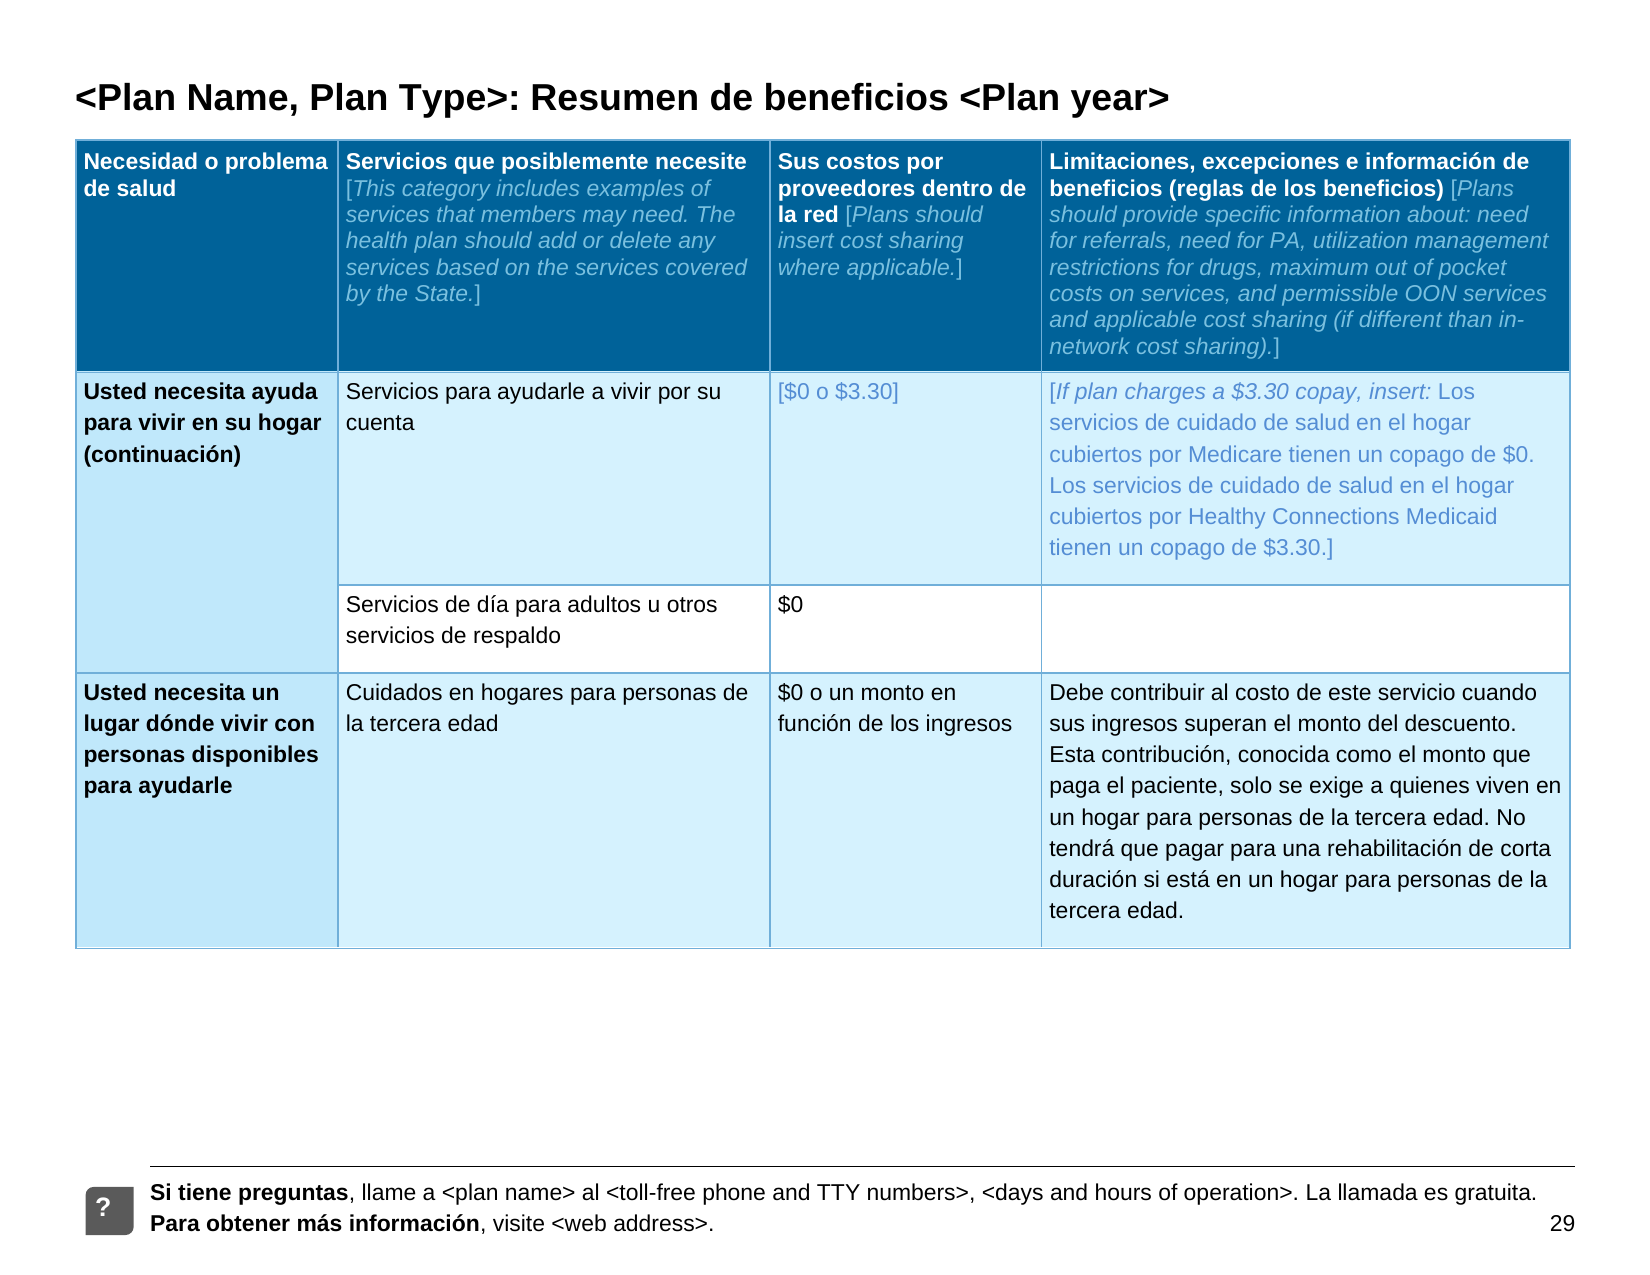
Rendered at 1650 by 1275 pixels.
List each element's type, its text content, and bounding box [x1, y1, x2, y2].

table_cell Cuidados en hogares para personas de la tercera edad [339, 674, 769, 947]
table_cell Servicios para ayudarle a vivir por su cuenta [339, 373, 769, 584]
table_header Limitaciones, excepciones e información de beneficios (reglas de los beneficios) [Plans should provide specific information about: need for referrals, need for PA, utilization management restrictions for drugs, maximum out of pocket costs on services, and permissible OON services and applicable cost sharing (if different than in-network cost sharing).] [1042, 141, 1569, 371]
table_header Necesidad o problema de salud [77, 141, 337, 371]
table_header Servicios que posiblemente necesite [This category includes examples of services that members may need. The health plan should add or delete any services based on the services covered by the State.] [339, 141, 769, 371]
table_cell Debe contribuir al costo de este servicio cuando sus ingresos superan el monto del descuento. Esta contribución, conocida como el monto que paga el paciente, solo se exige a quienes viven en un hogar para personas de la tercera edad. No tendrá que pagar para una rehabilitación de corta duración si está en un hogar para personas de la tercera edad. [1042, 674, 1569, 947]
table_cell $0 o un monto en función de los ingresos [771, 674, 1041, 947]
table_cell Servicios de día para adultos u otros servicios de respaldo [339, 586, 769, 672]
table_cell $0 [771, 586, 1041, 672]
table_cell Usted necesita un lugar dónde vivir con personas disponibles para ayudarle [77, 674, 337, 947]
table_cell [1042, 586, 1569, 672]
table_header Sus costos por proveedores dentro de la red [Plans should insert cost sharing where applicable.] [771, 141, 1041, 371]
table_cell Usted necesita ayuda para vivir en su hogar (continuación) [77, 373, 337, 672]
table_cell [$0 o $3.30] [771, 373, 1041, 584]
